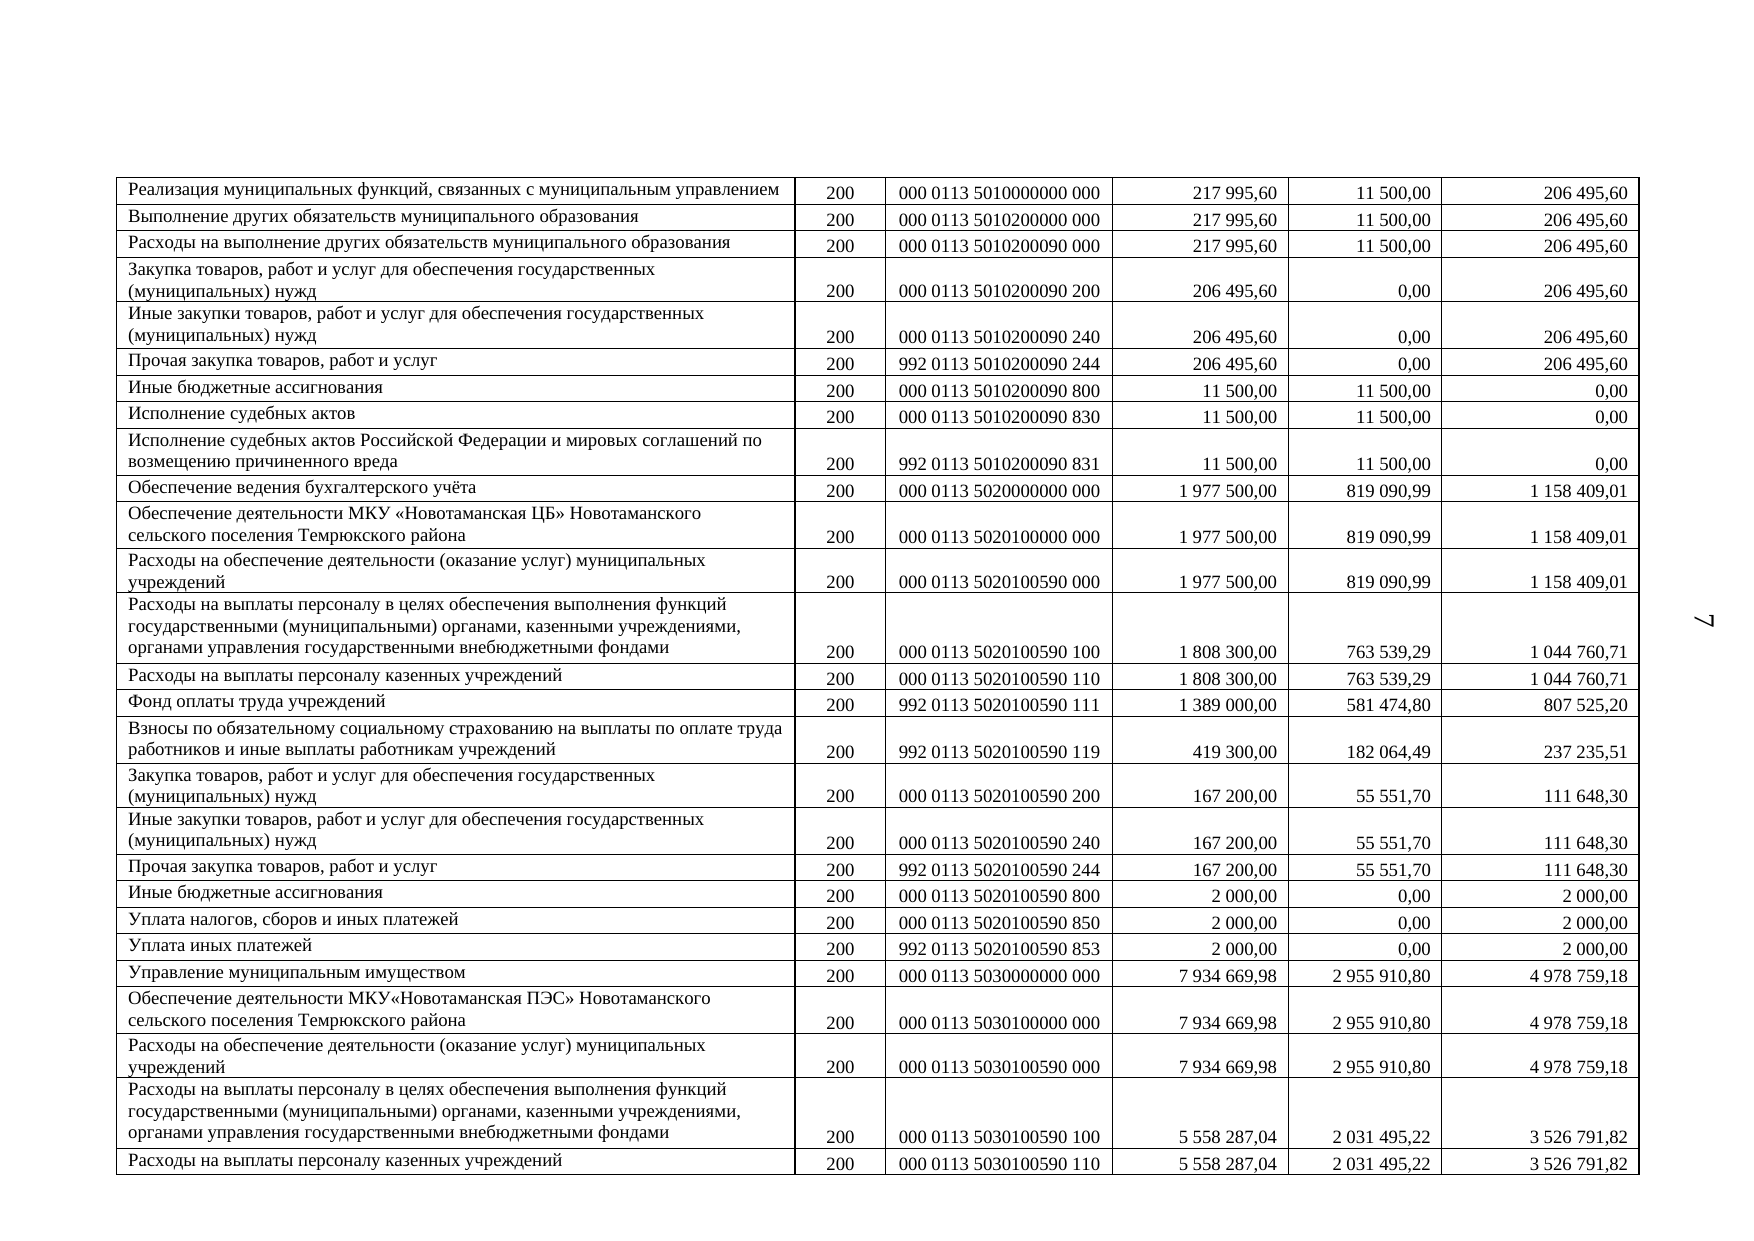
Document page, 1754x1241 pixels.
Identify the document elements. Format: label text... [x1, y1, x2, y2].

table_cell 111 648,30 [1442, 764, 1638, 807]
table_cell 000 0113 5020100590 200 [886, 764, 1112, 807]
table_cell 000 0113 5030100000 000 [886, 987, 1112, 1033]
table_cell 1 158 409,01 [1442, 502, 1638, 548]
table_cell 200 [796, 476, 885, 501]
table_cell 206 495,60 [1442, 349, 1638, 374]
table_cell 2 031 495,22 [1289, 1078, 1441, 1148]
table_cell 200 [796, 349, 885, 374]
table_cell Расходы на выплаты персоналу казенных учреждений [117, 1149, 794, 1174]
table_cell 55 551,70 [1289, 764, 1441, 807]
table_cell 2 000,00 [1442, 881, 1638, 907]
table_cell 1 977 500,00 [1113, 502, 1288, 548]
table_cell 206 495,60 [1442, 258, 1638, 301]
table_cell 11 500,00 [1289, 178, 1441, 204]
table_cell 11 500,00 [1113, 429, 1288, 474]
table_cell Обеспечение деятельности МКУ«Новотаманская ПЭС» Новотаманского сельского поселения Темрюкского района [117, 987, 794, 1033]
table_cell 217 995,60 [1113, 178, 1288, 204]
table_cell 7 934 669,98 [1113, 987, 1288, 1033]
table_cell 7 934 669,98 [1113, 1034, 1288, 1077]
table_cell 2 000,00 [1113, 881, 1288, 907]
table_cell 2 955 910,80 [1289, 961, 1441, 986]
table_cell 000 0113 5020100590 000 [886, 549, 1112, 592]
table_cell 1 158 409,01 [1442, 476, 1638, 501]
table_cell Расходы на обеспечение деятельности (оказание услуг) муниципальных учреждений [117, 1034, 794, 1077]
table_cell 111 648,30 [1442, 808, 1638, 853]
table_cell 992 0113 5020100590 111 [886, 690, 1112, 716]
table_cell 419 300,00 [1113, 717, 1288, 762]
table_cell 200 [796, 934, 885, 960]
table_cell 000 0113 5030100590 000 [886, 1034, 1112, 1077]
table_cell 000 0113 5020100590 110 [886, 664, 1112, 689]
table_cell 000 0113 5020100590 240 [886, 808, 1112, 853]
table_cell 7 934 669,98 [1113, 961, 1288, 986]
table_cell 206 495,60 [1442, 302, 1638, 348]
table_cell 200 [796, 1034, 885, 1077]
table_cell 4 978 759,18 [1442, 961, 1638, 986]
table_cell Прочая закупка товаров, работ и услуг [117, 855, 794, 880]
table_cell 1 044 760,71 [1442, 664, 1638, 689]
table_cell 763 539,29 [1289, 593, 1441, 662]
table_cell 1 977 500,00 [1113, 549, 1288, 592]
table_cell 000 0113 5010200090 000 [886, 231, 1112, 257]
table_cell 200 [796, 961, 885, 986]
table_cell 0,00 [1289, 349, 1441, 374]
table_cell 5 558 287,04 [1113, 1078, 1288, 1148]
table_cell 200 [796, 302, 885, 348]
table_cell 0,00 [1289, 258, 1441, 301]
table_cell 000 0113 5010200000 000 [886, 205, 1112, 230]
table_cell 1 158 409,01 [1442, 549, 1638, 592]
table_cell 992 0113 5020100590 853 [886, 934, 1112, 960]
table_cell Управление муниципальным имуществом [117, 961, 794, 986]
table_cell 200 [796, 855, 885, 880]
table_cell 167 200,00 [1113, 764, 1288, 807]
table_cell 581 474,80 [1289, 690, 1441, 716]
table_cell 206 495,60 [1113, 302, 1288, 348]
table_cell 200 [796, 717, 885, 762]
table_cell 992 0113 5020100590 119 [886, 717, 1112, 762]
table_cell Обеспечение деятельности МКУ «Новотаманская ЦБ» Новотаманского сельского поселения Темрюкского района [117, 502, 794, 548]
table_cell 819 090,99 [1289, 476, 1441, 501]
table_cell 200 [796, 376, 885, 401]
table_cell 200 [796, 549, 885, 592]
table_cell 2 955 910,80 [1289, 1034, 1441, 1077]
table_cell 217 995,60 [1113, 205, 1288, 230]
table_cell 200 [796, 502, 885, 548]
table_cell 200 [796, 178, 885, 204]
table_cell 000 0113 5030100590 100 [886, 1078, 1112, 1148]
table_cell 000 0113 5010000000 000 [886, 178, 1112, 204]
table_cell 807 525,20 [1442, 690, 1638, 716]
table_cell Уплата налогов, сборов и иных платежей [117, 908, 794, 933]
table_cell 000 0113 5020100590 800 [886, 881, 1112, 907]
table_cell 000 0113 5030100590 110 [886, 1149, 1112, 1174]
table_cell 200 [796, 808, 885, 853]
table_cell 200 [796, 593, 885, 662]
table_cell 000 0113 5020100590 850 [886, 908, 1112, 933]
table_cell 11 500,00 [1113, 376, 1288, 401]
table_cell 200 [796, 881, 885, 907]
table_cell 200 [796, 1149, 885, 1174]
table_cell 5 558 287,04 [1113, 1149, 1288, 1174]
table_cell 0,00 [1289, 302, 1441, 348]
table_cell Фонд оплаты труда учреждений [117, 690, 794, 716]
table_cell 000 0113 5010200090 830 [886, 402, 1112, 428]
table_cell Иные бюджетные ассигнования [117, 881, 794, 907]
table_cell 000 0113 5020100590 100 [886, 593, 1112, 662]
table_cell 0,00 [1289, 908, 1441, 933]
table_cell 200 [796, 205, 885, 230]
table_cell 1 044 760,71 [1442, 593, 1638, 662]
table_cell 992 0113 5010200090 831 [886, 429, 1112, 474]
table_cell 217 995,60 [1113, 231, 1288, 257]
table_cell 000 0113 5010200090 240 [886, 302, 1112, 348]
table_cell 111 648,30 [1442, 855, 1638, 880]
table_cell Иные бюджетные ассигнования [117, 376, 794, 401]
table_cell Иные закупки товаров, работ и услуг для обеспечения государственных (муниципальных) нужд [117, 808, 794, 853]
table_cell 200 [796, 690, 885, 716]
table_cell 237 235,51 [1442, 717, 1638, 762]
table_cell 0,00 [1289, 934, 1441, 960]
table_cell Обеспечение ведения бухгалтерского учёта [117, 476, 794, 501]
table_cell 000 0113 5020100000 000 [886, 502, 1112, 548]
table_cell 2 000,00 [1113, 934, 1288, 960]
table_cell Выполнение других обязательств муниципального образования [117, 205, 794, 230]
table_cell 206 495,60 [1113, 349, 1288, 374]
table_cell Расходы на выплаты персоналу в целях обеспечения выполнения функций государственными (муниципальными) органами, казенными учреждениями, органами управления государственными внебюджетными фондами [117, 593, 794, 662]
table_cell 11 500,00 [1289, 376, 1441, 401]
table_cell 000 0113 5020000000 000 [886, 476, 1112, 501]
table_cell 200 [796, 987, 885, 1033]
table_cell 11 500,00 [1289, 429, 1441, 474]
table_cell 11 500,00 [1289, 205, 1441, 230]
table_cell 11 500,00 [1289, 402, 1441, 428]
table_cell 819 090,99 [1289, 549, 1441, 592]
table_cell 000 0113 5010200090 200 [886, 258, 1112, 301]
table_cell 0,00 [1442, 402, 1638, 428]
table_cell 3 526 791,82 [1442, 1149, 1638, 1174]
table_cell 200 [796, 258, 885, 301]
table_cell 11 500,00 [1113, 402, 1288, 428]
table_cell 55 551,70 [1289, 855, 1441, 880]
table_cell Реализация муниципальных функций, связанных с муниципальным управлением [117, 178, 794, 204]
table_cell 992 0113 5020100590 244 [886, 855, 1112, 880]
table_cell Расходы на обеспечение деятельности (оказание услуг) муниципальных учреждений [117, 549, 794, 592]
table_cell Взносы по обязательному социальному страхованию на выплаты по оплате труда работников и иные выплаты работникам учреждений [117, 717, 794, 762]
table_cell 200 [796, 908, 885, 933]
table_cell 4 978 759,18 [1442, 1034, 1638, 1077]
table_cell 2 000,00 [1442, 934, 1638, 960]
table_cell 200 [796, 764, 885, 807]
table_cell 200 [796, 402, 885, 428]
table_cell 819 090,99 [1289, 502, 1441, 548]
table_cell Прочая закупка товаров, работ и услуг [117, 349, 794, 374]
table_cell 1 808 300,00 [1113, 593, 1288, 662]
table_cell 3 526 791,82 [1442, 1078, 1638, 1148]
table_cell 200 [796, 664, 885, 689]
table_cell 206 495,60 [1442, 178, 1638, 204]
table_cell 167 200,00 [1113, 808, 1288, 853]
table_cell 206 495,60 [1113, 258, 1288, 301]
table_cell 11 500,00 [1289, 231, 1441, 257]
table_cell Иные закупки товаров, работ и услуг для обеспечения государственных (муниципальных) нужд [117, 302, 794, 348]
table_cell 0,00 [1289, 881, 1441, 907]
table_cell 4 978 759,18 [1442, 987, 1638, 1033]
table_cell Закупка товаров, работ и услуг для обеспечения государственных (муниципальных) нужд [117, 258, 794, 301]
table_cell Закупка товаров, работ и услуг для обеспечения государственных (муниципальных) нужд [117, 764, 794, 807]
table_cell 992 0113 5010200090 244 [886, 349, 1112, 374]
table_cell 206 495,60 [1442, 205, 1638, 230]
table_cell 000 0113 5010200090 800 [886, 376, 1112, 401]
table_cell Расходы на выплаты персоналу казенных учреждений [117, 664, 794, 689]
table_cell 763 539,29 [1289, 664, 1441, 689]
table_cell 167 200,00 [1113, 855, 1288, 880]
table_cell 1 977 500,00 [1113, 476, 1288, 501]
table_cell Расходы на выплаты персоналу в целях обеспечения выполнения функций государственными (муниципальными) органами, казенными учреждениями, органами управления государственными внебюджетными фондами [117, 1078, 794, 1148]
table_cell 55 551,70 [1289, 808, 1441, 853]
table_cell 200 [796, 1078, 885, 1148]
table_cell Уплата иных платежей [117, 934, 794, 960]
table_cell 0,00 [1442, 376, 1638, 401]
table_cell 2 955 910,80 [1289, 987, 1441, 1033]
table_cell 000 0113 5030000000 000 [886, 961, 1112, 986]
table_cell Исполнение судебных актов Российской Федерации и мировых соглашений по возмещению причиненного вреда [117, 429, 794, 474]
table_cell 1 808 300,00 [1113, 664, 1288, 689]
table_cell 0,00 [1442, 429, 1638, 474]
table_cell 2 000,00 [1442, 908, 1638, 933]
table_cell 206 495,60 [1442, 231, 1638, 257]
table_cell 1 389 000,00 [1113, 690, 1288, 716]
table_cell Исполнение судебных актов [117, 402, 794, 428]
table_cell 182 064,49 [1289, 717, 1441, 762]
table_cell 200 [796, 231, 885, 257]
table_cell 200 [796, 429, 885, 474]
table_cell 2 000,00 [1113, 908, 1288, 933]
table_cell 2 031 495,22 [1289, 1149, 1441, 1174]
table_cell Расходы на выполнение других обязательств муниципального образования [117, 231, 794, 257]
